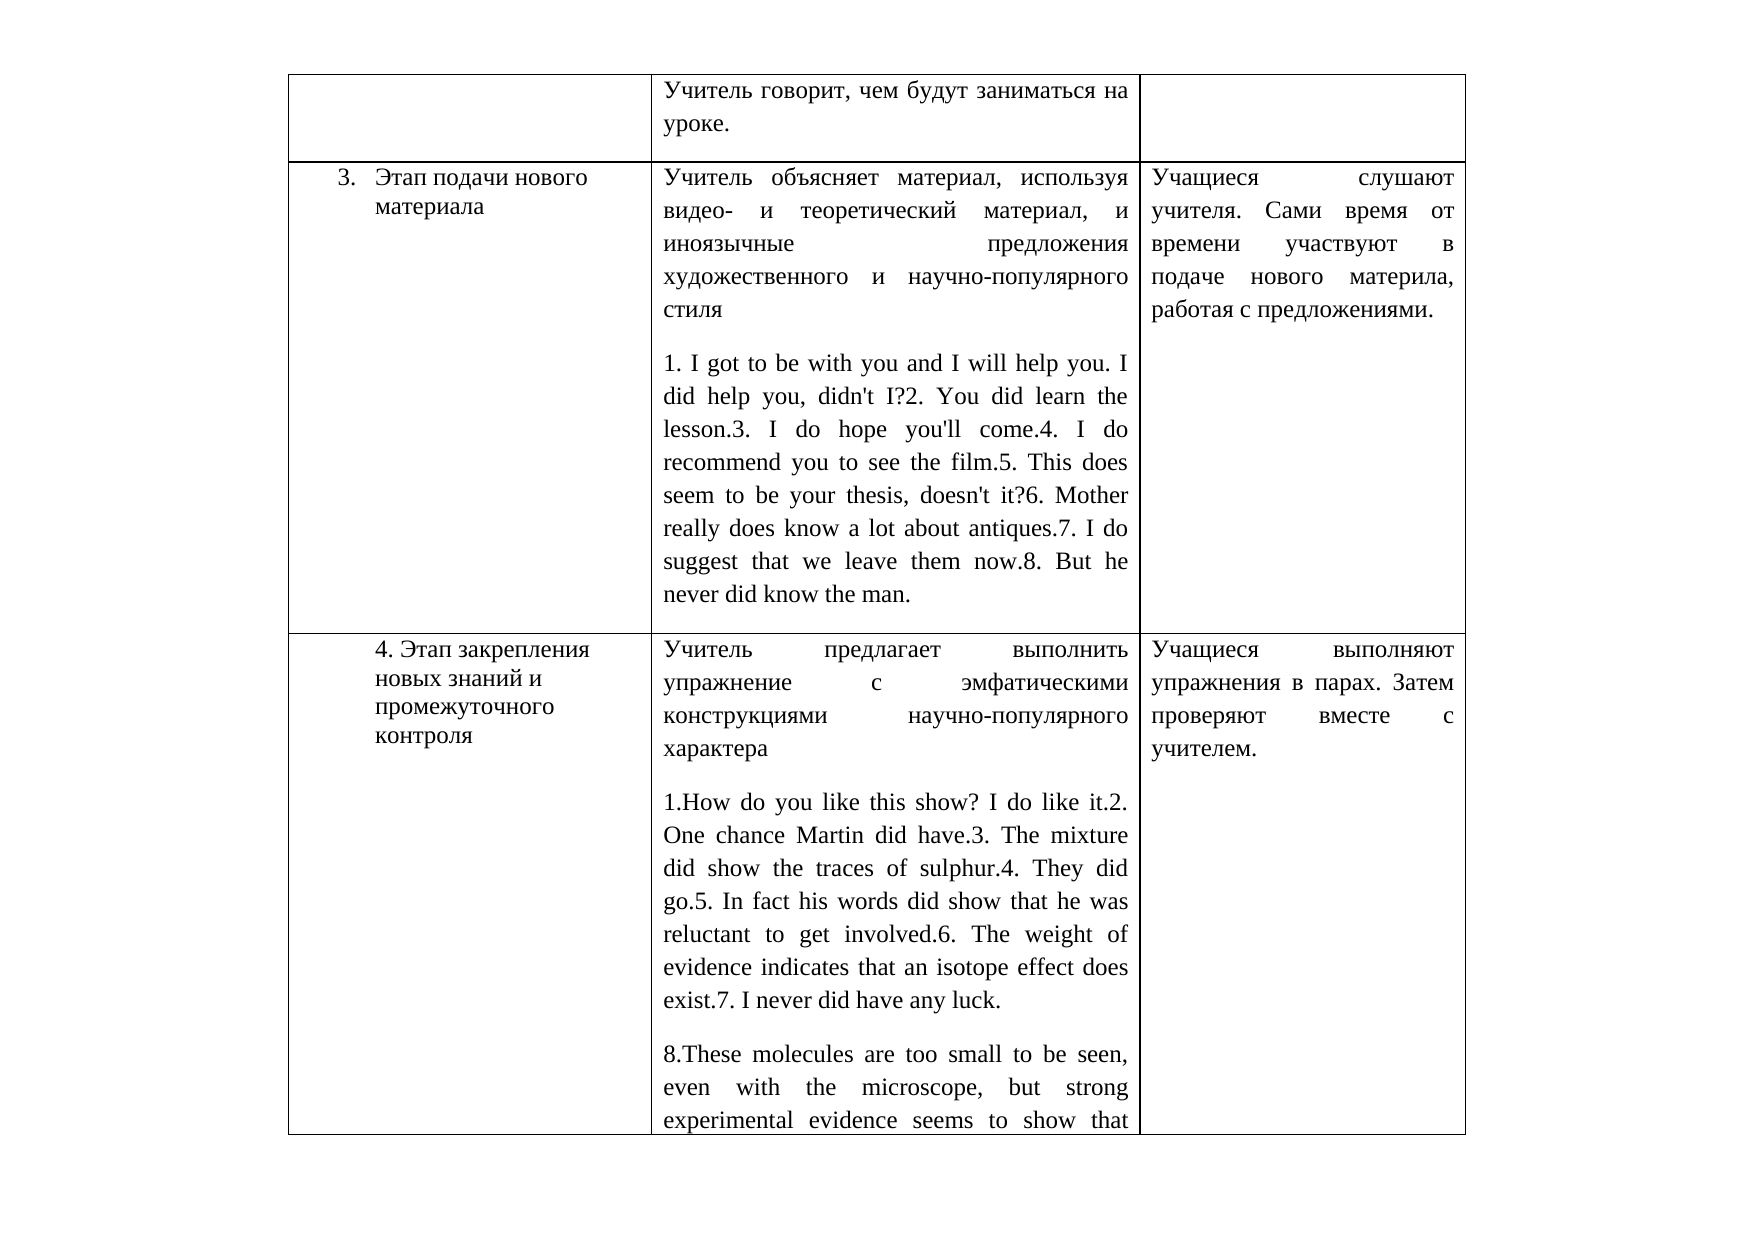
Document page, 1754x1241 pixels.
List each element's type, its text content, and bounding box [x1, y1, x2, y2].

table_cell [1141, 75, 1465, 161]
table_cell Учащиеся слушают учителя. Сами время от времени участвуют в подаче нового материла, работая с предложениями. [1141, 163, 1465, 633]
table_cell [1141, 634, 1465, 1134]
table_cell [289, 634, 651, 1134]
table_cell Учитель объясняет материал, используя видео- и теоретический материал, и иноязычные предложения художественного и научно-популярного стиля 1. I got to be with you and I will help you. I did help you, didn't I?2. You did learn the lesson.3. I do hope you'll come.4. I do recommend you to see the film.5. This does seem to be your thesis, doesn't it?6. Mother really does know a lot about antiques.7. I do suggest that we leave them now.8. But he never did know the man. [652, 163, 1139, 633]
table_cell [652, 75, 1139, 161]
table_cell Этап подачи нового материала [289, 163, 651, 633]
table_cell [289, 75, 651, 161]
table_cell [652, 634, 1139, 1134]
